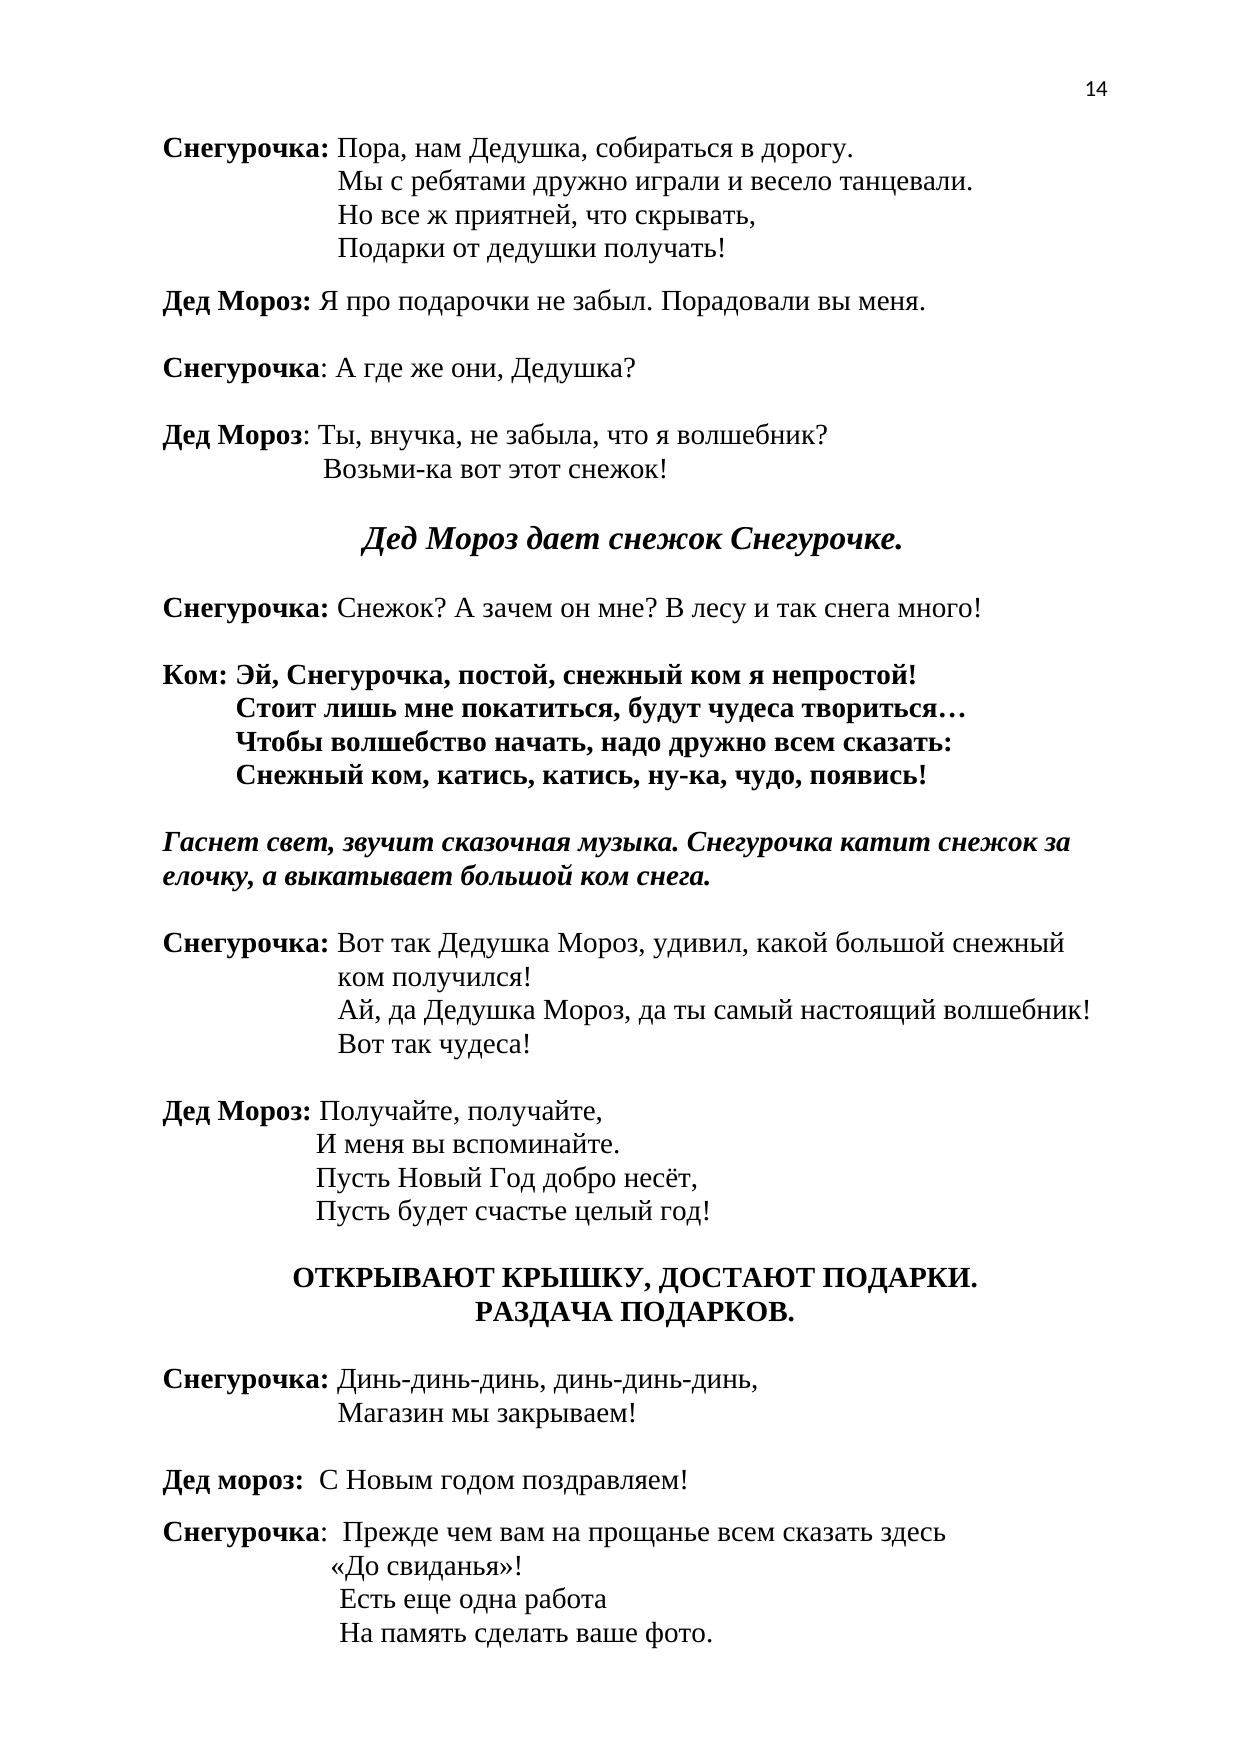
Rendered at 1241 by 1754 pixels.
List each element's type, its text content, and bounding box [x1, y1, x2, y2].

text Дед Мороз дает снежок Снегурочке. [162, 518, 1107, 556]
text РАЗДАЧА ПОДАРКОВ. [162, 1294, 1107, 1328]
text Чтобы волшебство начать, надо дружно всем сказать: [162, 724, 1107, 757]
text Дед Мороз: Я про подарочки не забыл. Порадовали вы меня. [162, 283, 1107, 317]
text Дед Мороз: Ты, внучка, не забыла, что я волшебник? [162, 417, 1107, 451]
text Снегурочка: Вот так Дедушка Мороз, удивил, какой большой снежный [162, 925, 1107, 959]
text ОТКРЫВАЮТ КРЫШКУ, ДОСТАЮТ ПОДАРКИ. [162, 1261, 1107, 1294]
text «До свиданья»! [162, 1548, 1107, 1582]
text Вот так чудеса! [162, 1026, 1107, 1059]
text Подарки от дедушки получать! [162, 230, 1107, 264]
text Возьми-ка вот этот снежок! [162, 451, 1107, 484]
text Пусть будет счастье целый год! [162, 1193, 1107, 1227]
text И меня вы вспоминайте. [162, 1126, 1107, 1160]
text Ком: Эй, Снегурочка, постой, снежный ком я непростой! [162, 657, 1107, 690]
text Снегурочка: Снежок? А зачем он мне? В лесу и так снега много! [162, 590, 1107, 623]
text Пусть Новый Год добро несёт, [162, 1160, 1107, 1193]
text Гаснет свет, звучит сказочная музыка. Снегурочка катит снежок за елочку, а выкатывает большой ком снега. [162, 824, 1107, 892]
text Дед мороз: С Новым годом поздравляем! [162, 1428, 1107, 1495]
text Снегурочка: Пора, нам Дедушка, собираться в дорогу. [162, 130, 1107, 163]
text Дед Мороз: Получайте, получайте, [162, 1093, 1107, 1126]
text Снегурочка: Динь-динь-динь, динь-динь-динь, Магазин мы закрываем! [162, 1361, 1107, 1428]
text Но все ж приятней, что скрывать, [162, 197, 1107, 230]
text Стоит лишь мне покатиться, будут чудеса твориться… [162, 690, 1107, 724]
text Ай, да Дедушка Мороз, да ты самый настоящий волшебник! [162, 992, 1107, 1026]
text Есть еще одна работа На память сделать ваше фото. [310, 1582, 1107, 1649]
text Снегурочка: А где же они, Дедушка? [162, 350, 1107, 384]
text ком получился! [162, 959, 1107, 992]
text Снежный ком, катись, катись, ну-ка, чудо, появись! [162, 757, 1107, 791]
text Мы с ребятами дружно играли и весело танцевали. [162, 163, 1107, 197]
text Снегурочка: Прежде чем вам на прощанье всем сказать здесь [162, 1514, 1107, 1548]
